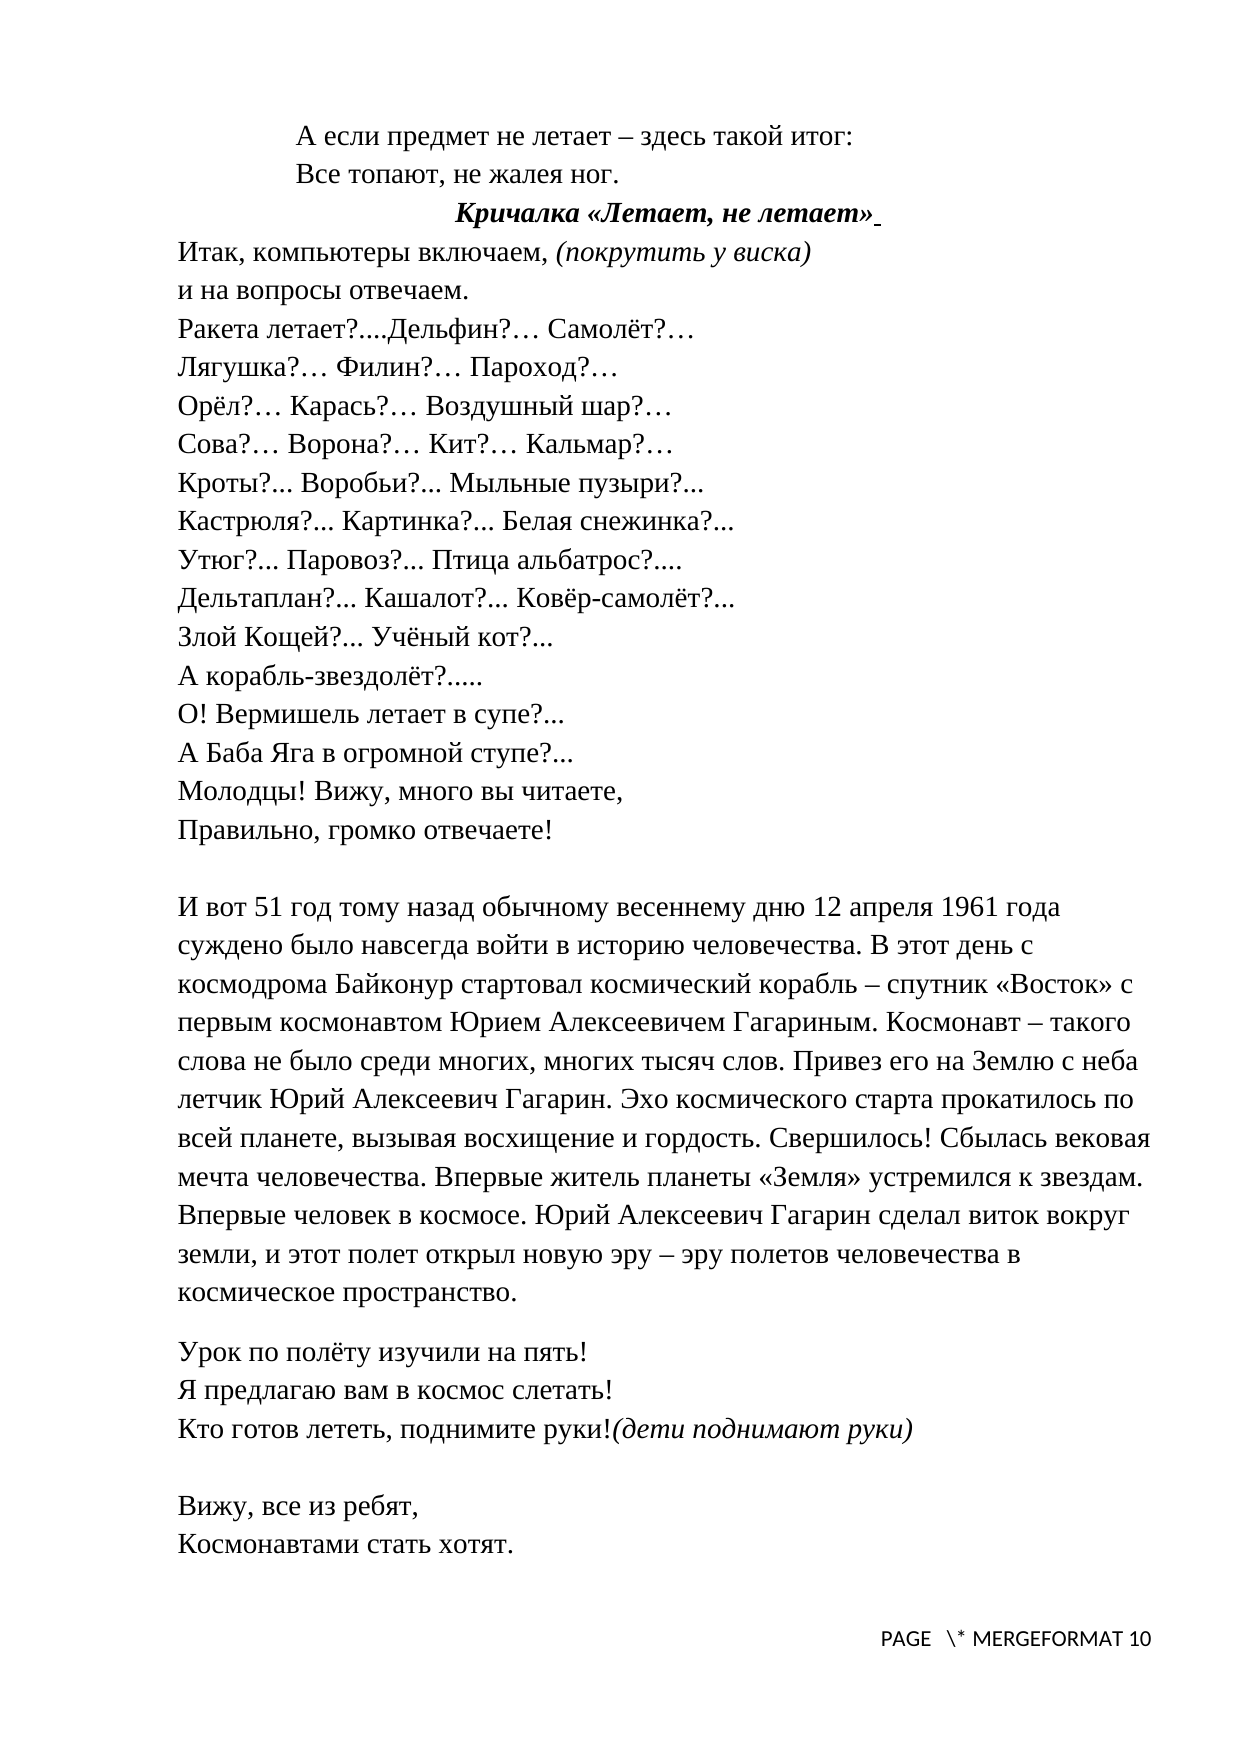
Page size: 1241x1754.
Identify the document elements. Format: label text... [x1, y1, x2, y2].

text Злой Кощей?... Учёный кот?... [177, 619, 1152, 653]
text Космонавтами стать хотят. [177, 1526, 1152, 1560]
text Дельтаплан?... Кашалот?... Ковёр-самолёт?... [177, 581, 1152, 614]
text Я предлагаю вам в космос слетать! [177, 1372, 1152, 1406]
text Вижу, все из ребят, [177, 1488, 1152, 1521]
text А корабль-звездолёт?..... [177, 658, 1152, 691]
text Кастрюля?... Картинка?... Белая снежинка?... [177, 503, 1152, 537]
text Орёл?… Карась?… Воздушный шар?… [177, 388, 1152, 421]
text Кто готов лететь, поднимите руки!(дети поднимают руки) [177, 1411, 1152, 1444]
text Утюг?... Паровоз?... Птица альбатрос?.... [177, 542, 1152, 576]
text Правильно, громко отвечаете! [177, 812, 1152, 845]
text Молодцы! Вижу, много вы читаете, [177, 773, 1152, 807]
text Все топают, не жалея ног. [177, 157, 1152, 190]
text А Баба Яга в огромной ступе?... [177, 735, 1152, 768]
text О! Вермишель летает в супе?... [177, 696, 1152, 730]
text Урок по полёту изучили на пять! [177, 1334, 1152, 1367]
text Ракета летает?....Дельфин?… Самолёт?… [177, 311, 1152, 344]
text Кричалка «Летает, не летает» [177, 195, 1152, 229]
text И вот 51 год тому назад обычному весеннему дню 12 апреля 1961 года суждено было навсегда войти в историю человечества. В этот день с космодрома Байконур стартовал космический корабль – спутник «Восток» с первым космонавтом Юрием Алексеевичем Гагариным. Космонавт – такого слова не было среди многих, многих тысяч слов. Привез его на Землю с неба летчик Юрий Алексеевич Гагарин. Эхо космического старта прокатилось по всей планете, вызывая восхищение и гордость. Свершилось! Сбылась вековая мечта человечества. Впервые житель планеты «Земля» устремился к звездам. Впервые человек в космосе. Юрий Алексеевич Гагарин сделал виток вокруг земли, и этот полет открыл новую эру – эру полетов человечества в космическое пространство. [177, 889, 1152, 1308]
text Итак, компьютеры включаем, (покрутить у виска) [177, 234, 1152, 267]
text и на вопросы отвечаем. [177, 272, 1152, 306]
text Кроты?... Воробьи?... Мыльные пузыри?... [177, 465, 1152, 498]
text Лягушка?… Филин?… Пароход?… [177, 349, 1152, 383]
text Сова?… Ворона?… Кит?… Кальмар?… [177, 426, 1152, 460]
text А если предмет не летает – здесь такой итог: [177, 118, 1152, 152]
